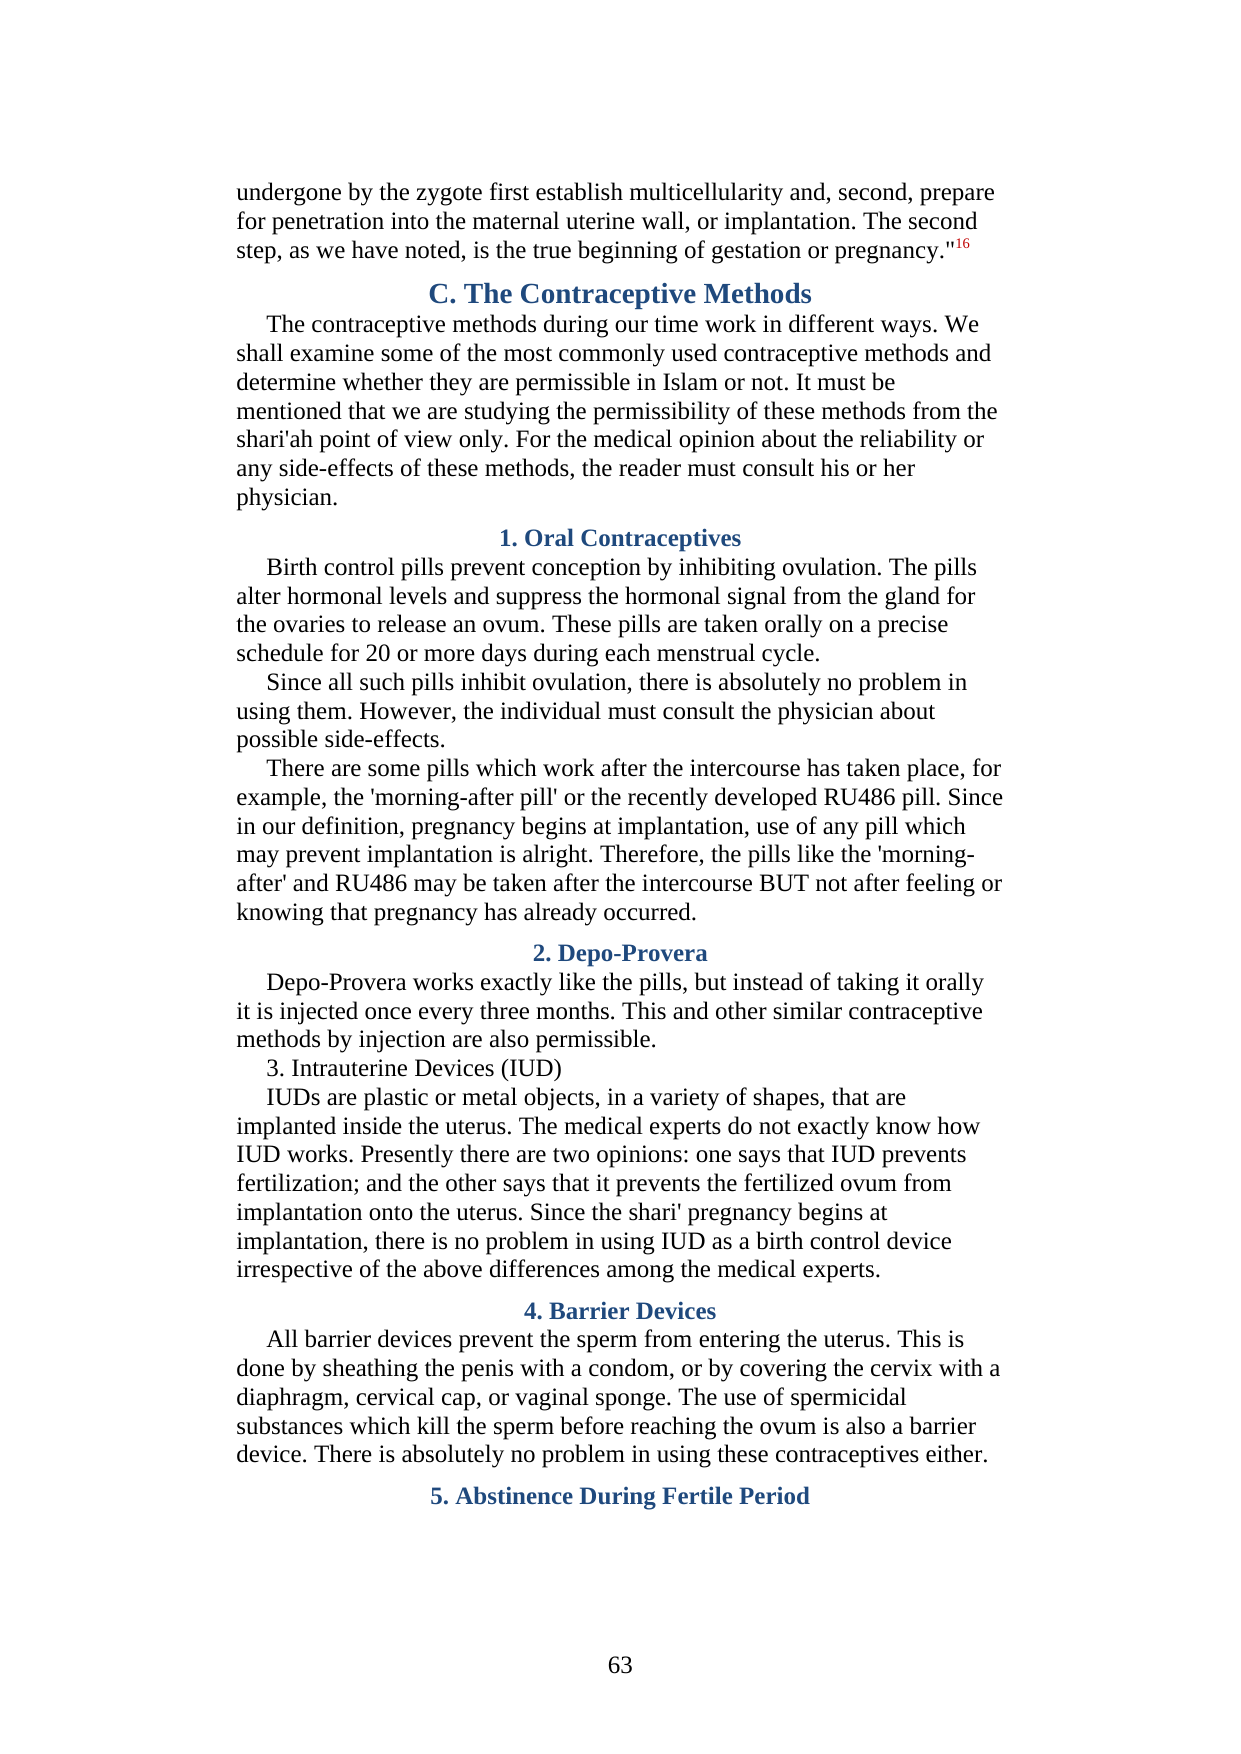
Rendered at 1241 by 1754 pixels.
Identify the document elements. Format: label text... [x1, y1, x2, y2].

text IUDs are plastic or metal objects, in a variety of shapes, that are implanted inside the uterus. The medical experts do not exactly know how IUD works. Presently there are two opinions: one says that IUD prevents fertilization; and the other says that it prevents the fertilized ovum from implantation onto the uterus. Since the shari' pregnancy begins at implantation, there is no problem in using IUD as a birth control device irrespective of the above differences among the medical experts. [236, 1082, 1004, 1283]
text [236, 177, 1004, 263]
text Depo-Provera works exactly like the pills, but instead of taking it orally it is injected once every three months. This and other similar contraceptive methods by injection are also permissible. [236, 967, 1004, 1053]
text 3. Intrauterine Devices (IUD) [236, 1053, 1004, 1082]
text Since all such pills inhibit ovulation, there is absolutely no problem in using them. However, the individual must consult the physician about possible side-effects. [236, 667, 1004, 753]
text Birth control pills prevent conception by inhibiting ovulation. The pills alter hormonal levels and suppress the hormonal signal from the gland for the ovaries to release an ovum. These pills are taken orally on a precise schedule for 20 or more days during each menstrual cycle. [236, 552, 1004, 667]
subtitle 2. Depo-Provera [236, 938, 1004, 967]
subtitle 5. Abstinence During Fertile Period [236, 1481, 1004, 1509]
text All barrier devices prevent the sperm from entering the uterus. This is done by sheathing the penis with a condom, or by covering the cervix with a diaphragm, cervical cap, or vaginal sponge. The use of spermicidal substances which kill the sperm before reaching the ovum is also a barrier device. There is absolutely no problem in using these contraceptives either. [236, 1324, 1004, 1468]
subtitle 4. Barrier Devices [236, 1296, 1004, 1324]
subtitle C. The Contraceptive Methods [236, 276, 1004, 309]
text The contraceptive methods during our time work in different ways. We shall examine some of the most commonly used contraceptive methods and determine whether they are permissible in Islam or not. It must be mentioned that we are studying the permissibility of these methods from the shari'ah point of view only. For the medical opinion about the reliability or any side-effects of these methods, the reader must consult his or her physician. [236, 309, 1004, 511]
subtitle 1. Oral Contraceptives [236, 523, 1004, 552]
text There are some pills which work after the intercourse has taken place, for example, the 'morning-after pill' or the recently developed RU486 pill. Since in our definition, pregnancy begins at implantation, use of any pill which may prevent implantation is alright. Therefore, the pills like the 'morning-after' and RU486 may be taken after the intercourse BUT not after feeling or knowing that pregnancy has already occurred. [236, 753, 1004, 926]
